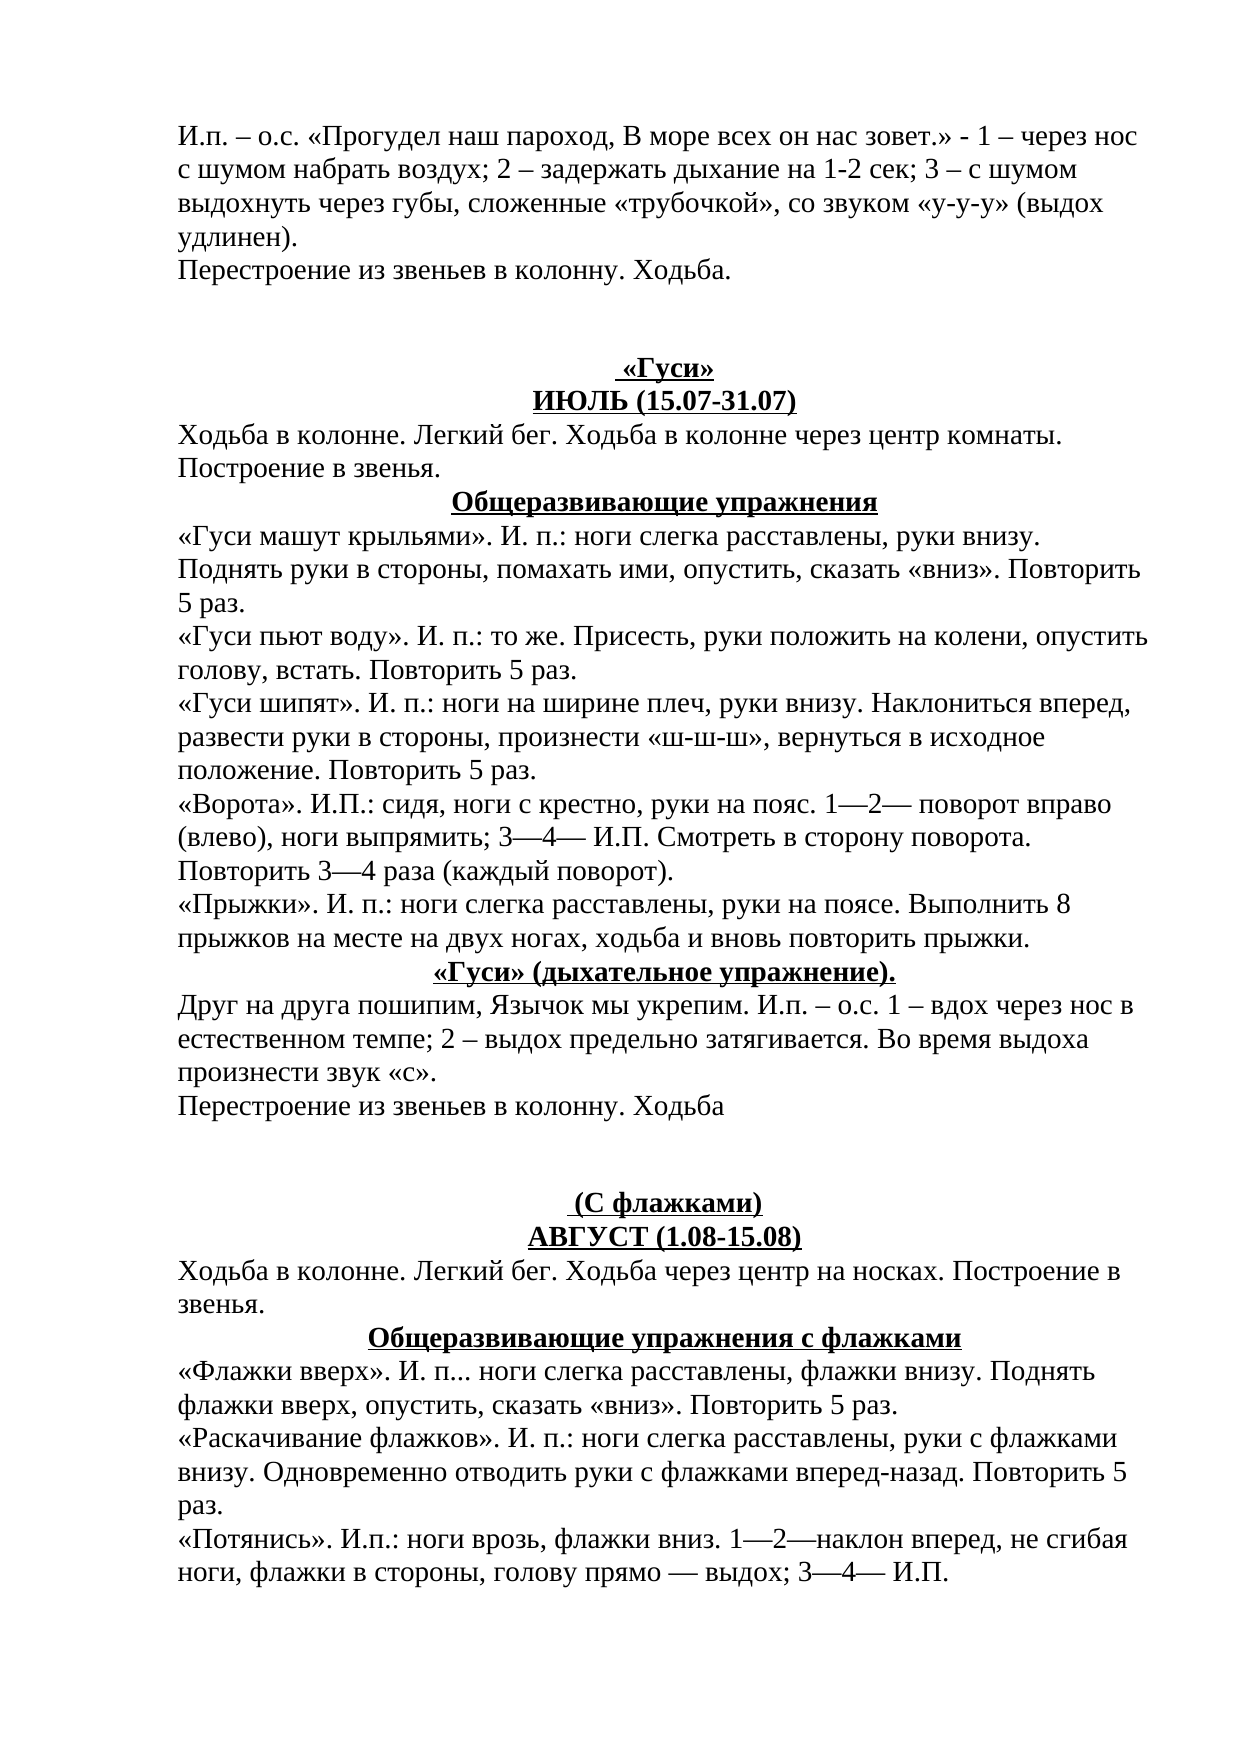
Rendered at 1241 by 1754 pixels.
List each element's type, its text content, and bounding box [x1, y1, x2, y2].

text Общеразвивающие упражнения [177, 484, 1152, 518]
text (С флажками) [177, 1186, 1152, 1219]
text Перестроение из звеньев в колонну. Ходьба. [177, 252, 1152, 286]
text И.п. – о.с. «Прогудел наш пароход, В море всех он нас зовет.» - 1 – через нос с шумом набрать воздух; 2 – задержать дыхание на 1-2 сек; 3 – с шумом выдохнуть через губы, сложенные «трубочкой», со звуком «у-у-у» (выдох удлинен). [177, 118, 1152, 252]
text «Флажки вверх». И. п... ноги слегка расставлены, флажки внизу. Поднять флажки вверх, опустить, сказать «вниз». Повторить 5 раз. [177, 1353, 1152, 1420]
text АВГУСТ (1.08-15.08) [177, 1219, 1152, 1253]
text Ходьба в колонне. Легкий бег. Ходьба в колонне через центр комнаты. Построение в звенья. [177, 417, 1152, 484]
text ИЮЛЬ (15.07-31.07) [177, 383, 1152, 417]
text «Гуси» (дыхательное упражнение). [177, 954, 1152, 987]
text Ходьба в колонне. Легкий бег. Ходьба через центр на носках. Построение в звенья. [177, 1253, 1152, 1320]
text «Гуси шипят». И. п.: ноги на ширине плеч, руки внизу. Наклониться вперед, развести руки в стороны, произнести «ш-ш-ш», вернуться в исходное положение. Повторить 5 раз. [177, 685, 1152, 786]
text Друг на друга пошипим, Язычок мы укрепим. И.п. – о.с. 1 – вдох через нос в естественном темпе; 2 – выдох предельно затягивается. Во время выдоха произнести звук «с». [177, 987, 1152, 1088]
text «Гуси машут крыльями». И. п.: ноги слегка расставлены, руки внизу. Поднять руки в стороны, помахать ими, опустить, сказать «вниз». Повторить 5 раз. [177, 518, 1152, 618]
text «Потянись». И.п.: ноги врозь, флажки вниз. 1—2—наклон вперед, не сгибая ноги, флажки в стороны, голову прямо — выдох; 3—4— И.П. [177, 1521, 1152, 1588]
text «Ворота». И.П.: сидя, ноги с крестно, руки на пояс. 1—2— поворот вправо (влево), ноги выпрямить; 3—4— И.П. Смотреть в сторону поворота. Повторить 3—4 раза (каждый поворот). [177, 786, 1152, 887]
text «Гуси» [177, 350, 1152, 383]
text «Прыжки». И. п.: ноги слегка расставлены, руки на поясе. Выполнить 8 прыжков на месте на двух ногах, ходьба и вновь повторить прыжки. [177, 887, 1152, 954]
text Перестроение из звеньев в колонну. Ходьба [177, 1088, 1152, 1121]
text «Раскачивание флажков». И. п.: ноги слегка расставлены, руки с флажками внизу. Одновременно отводить руки с флажками вперед-назад. Повторить 5 раз. [177, 1420, 1152, 1521]
text Общеразвивающие упражнения с флажками [177, 1320, 1152, 1353]
text «Гуси пьют воду». И. п.: то же. Присесть, руки положить на колени, опустить голову, встать. Повторить 5 раз. [177, 618, 1152, 685]
